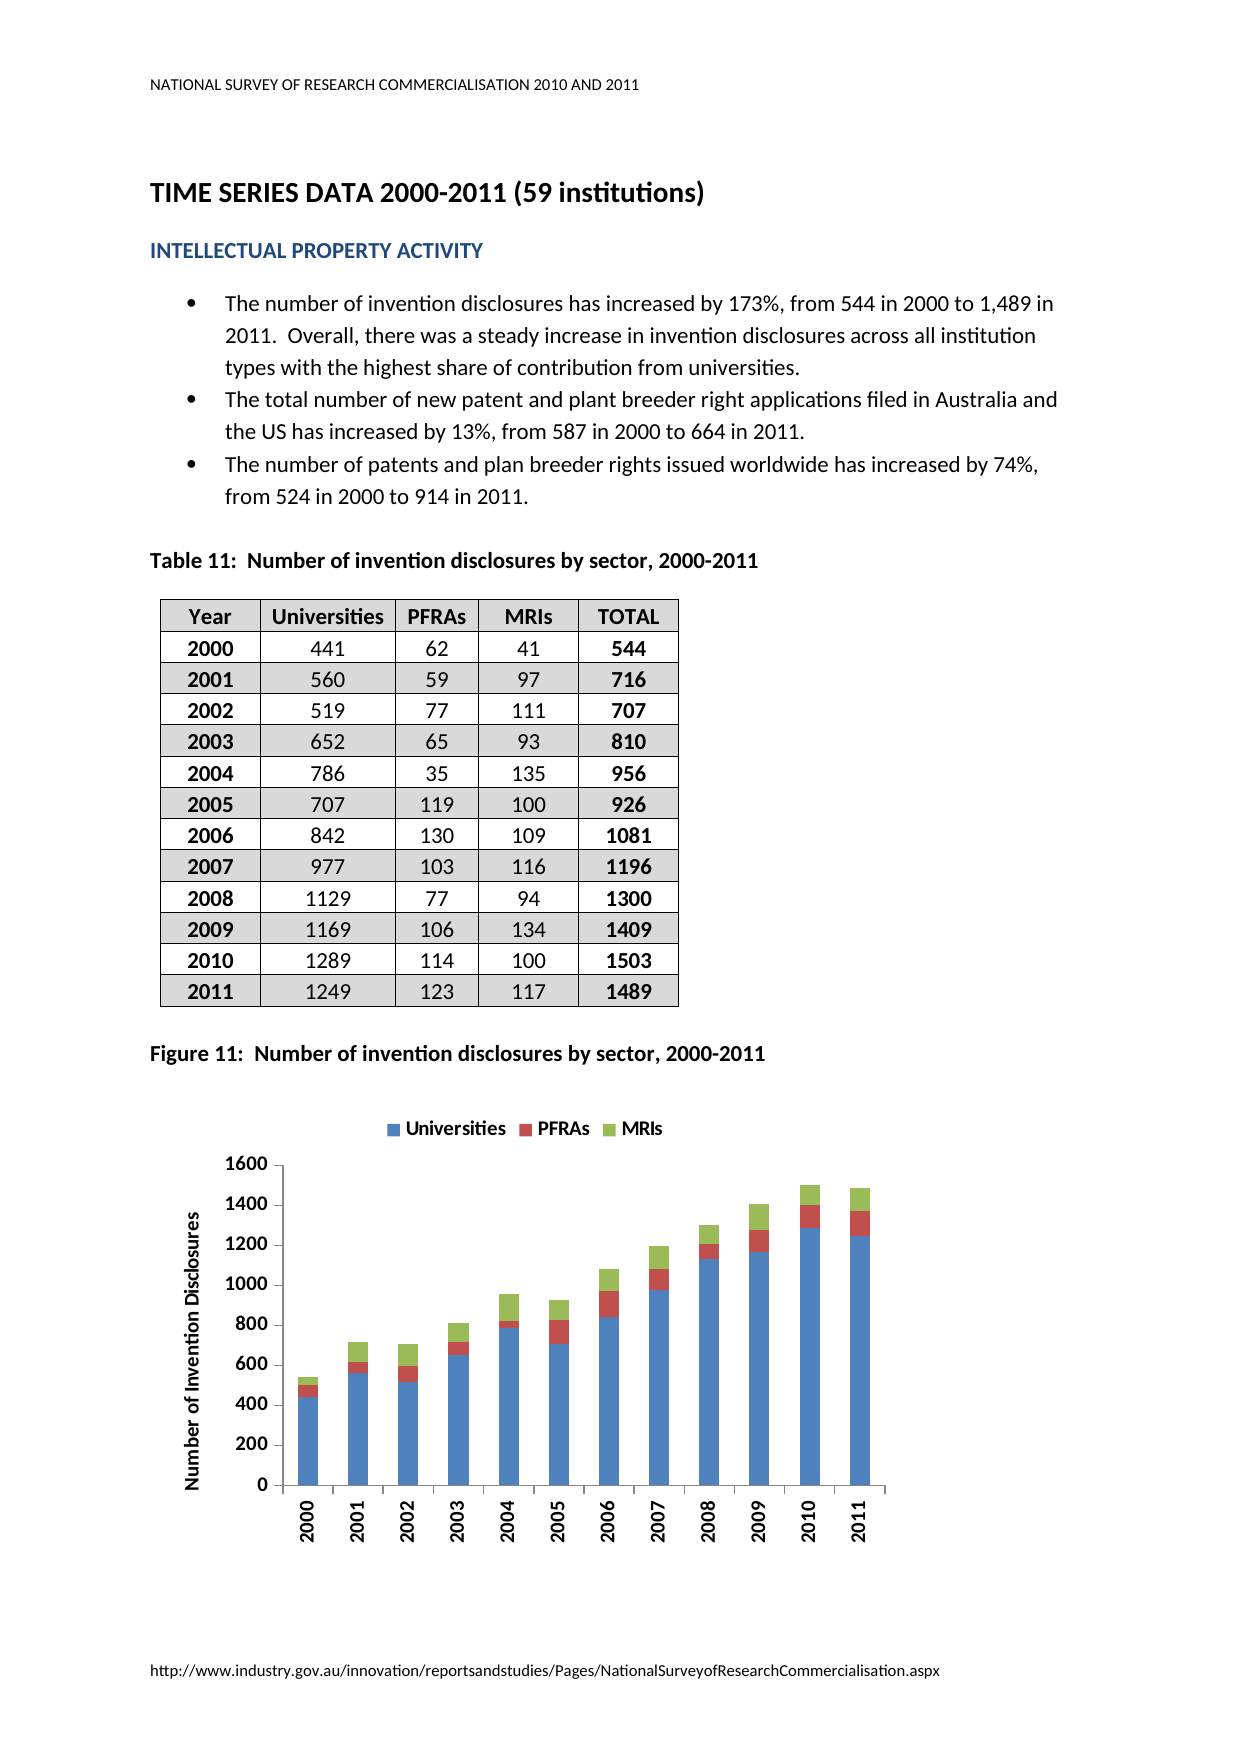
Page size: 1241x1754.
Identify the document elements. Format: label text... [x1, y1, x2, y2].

table_cell 134 [479, 913, 578, 943]
table_cell 2011 [161, 975, 260, 1006]
list Figure 11: Number of invention disclosures by sector, 2000-2011 [150, 1039, 1090, 1067]
table_cell 926 [579, 788, 678, 818]
table_cell 106 [396, 913, 478, 943]
table_cell 117 [479, 975, 578, 1006]
table_cell 109 [479, 819, 578, 849]
table_cell 103 [396, 850, 478, 881]
table_cell 2010 [161, 944, 260, 974]
table_cell 560 [261, 663, 395, 693]
table_cell 41 [479, 632, 578, 662]
table_header Universities [261, 600, 395, 631]
table_cell 2001 [161, 663, 260, 693]
table_cell 93 [479, 725, 578, 756]
table_cell 2009 [161, 913, 260, 943]
table_cell 123 [396, 975, 478, 1006]
table_header PFRAs [396, 600, 478, 631]
table_header Year [161, 600, 260, 631]
table_cell 100 [479, 788, 578, 818]
table_cell 1503 [579, 944, 678, 974]
table_cell 135 [479, 757, 578, 787]
table_cell 111 [479, 694, 578, 724]
text INTELLECTUAL PROPERTY ACTIVITY [150, 236, 1090, 264]
table_cell 35 [396, 757, 478, 787]
table_cell 652 [261, 725, 395, 756]
table_header TOTAL [579, 600, 678, 631]
table_cell 707 [579, 694, 678, 724]
table_cell 2004 [161, 757, 260, 787]
table_cell 114 [396, 944, 478, 974]
table_cell 716 [579, 663, 678, 693]
table_cell 544 [579, 632, 678, 662]
table_cell 1409 [579, 913, 678, 943]
table_cell 1081 [579, 819, 678, 849]
table_cell 116 [479, 850, 578, 881]
table_cell 1289 [261, 944, 395, 974]
list The number of invention disclosures has increased by 173%, from 544 in 2000 to 1,489 in 2011. Overall, there was a steady increase in invention disclosures across all institution types with the highest share of contribution from universities. [187, 289, 1090, 381]
table_cell 97 [479, 663, 578, 693]
table_cell 1129 [261, 882, 395, 912]
table_cell 1196 [579, 850, 678, 881]
table_header MRIs [479, 600, 578, 631]
table_cell 519 [261, 694, 395, 724]
table_cell 786 [261, 757, 395, 787]
table_cell 77 [396, 694, 478, 724]
table_cell 119 [396, 788, 478, 818]
table_cell 810 [579, 725, 678, 756]
table_cell 2008 [161, 882, 260, 912]
table_cell 77 [396, 882, 478, 912]
list The total number of new patent and plant breeder right applications filed in Australia and the US has increased by 13%, from 587 in 2000 to 664 in 2011. [187, 385, 1090, 446]
table_cell 1300 [579, 882, 678, 912]
table_cell 441 [261, 632, 395, 662]
table_cell 1489 [579, 975, 678, 1006]
table_cell 94 [479, 882, 578, 912]
table_cell 130 [396, 819, 478, 849]
table_cell 977 [261, 850, 395, 881]
table_cell 59 [396, 663, 478, 693]
table_cell 2002 [161, 694, 260, 724]
table_cell 100 [479, 944, 578, 974]
table_cell 1249 [261, 975, 395, 1006]
text TIME SERIES DATA 2000-2011 (59 institutions) [150, 174, 1090, 209]
table_cell 1169 [261, 913, 395, 943]
list Table 11: Number of invention disclosures by sector, 2000-2011 [150, 546, 1090, 574]
table_cell 2007 [161, 850, 260, 881]
table_cell 2000 [161, 632, 260, 662]
table_cell 707 [261, 788, 395, 818]
table_cell 65 [396, 725, 478, 756]
table_cell 62 [396, 632, 478, 662]
list The number of patents and plan breeder rights issued worldwide has increased by 74%, from 524 in 2000 to 914 in 2011. [187, 450, 1090, 510]
table_cell 956 [579, 757, 678, 787]
table_cell 2005 [161, 788, 260, 818]
table_cell 2006 [161, 819, 260, 849]
table_cell 842 [261, 819, 395, 849]
table_cell 2003 [161, 725, 260, 756]
